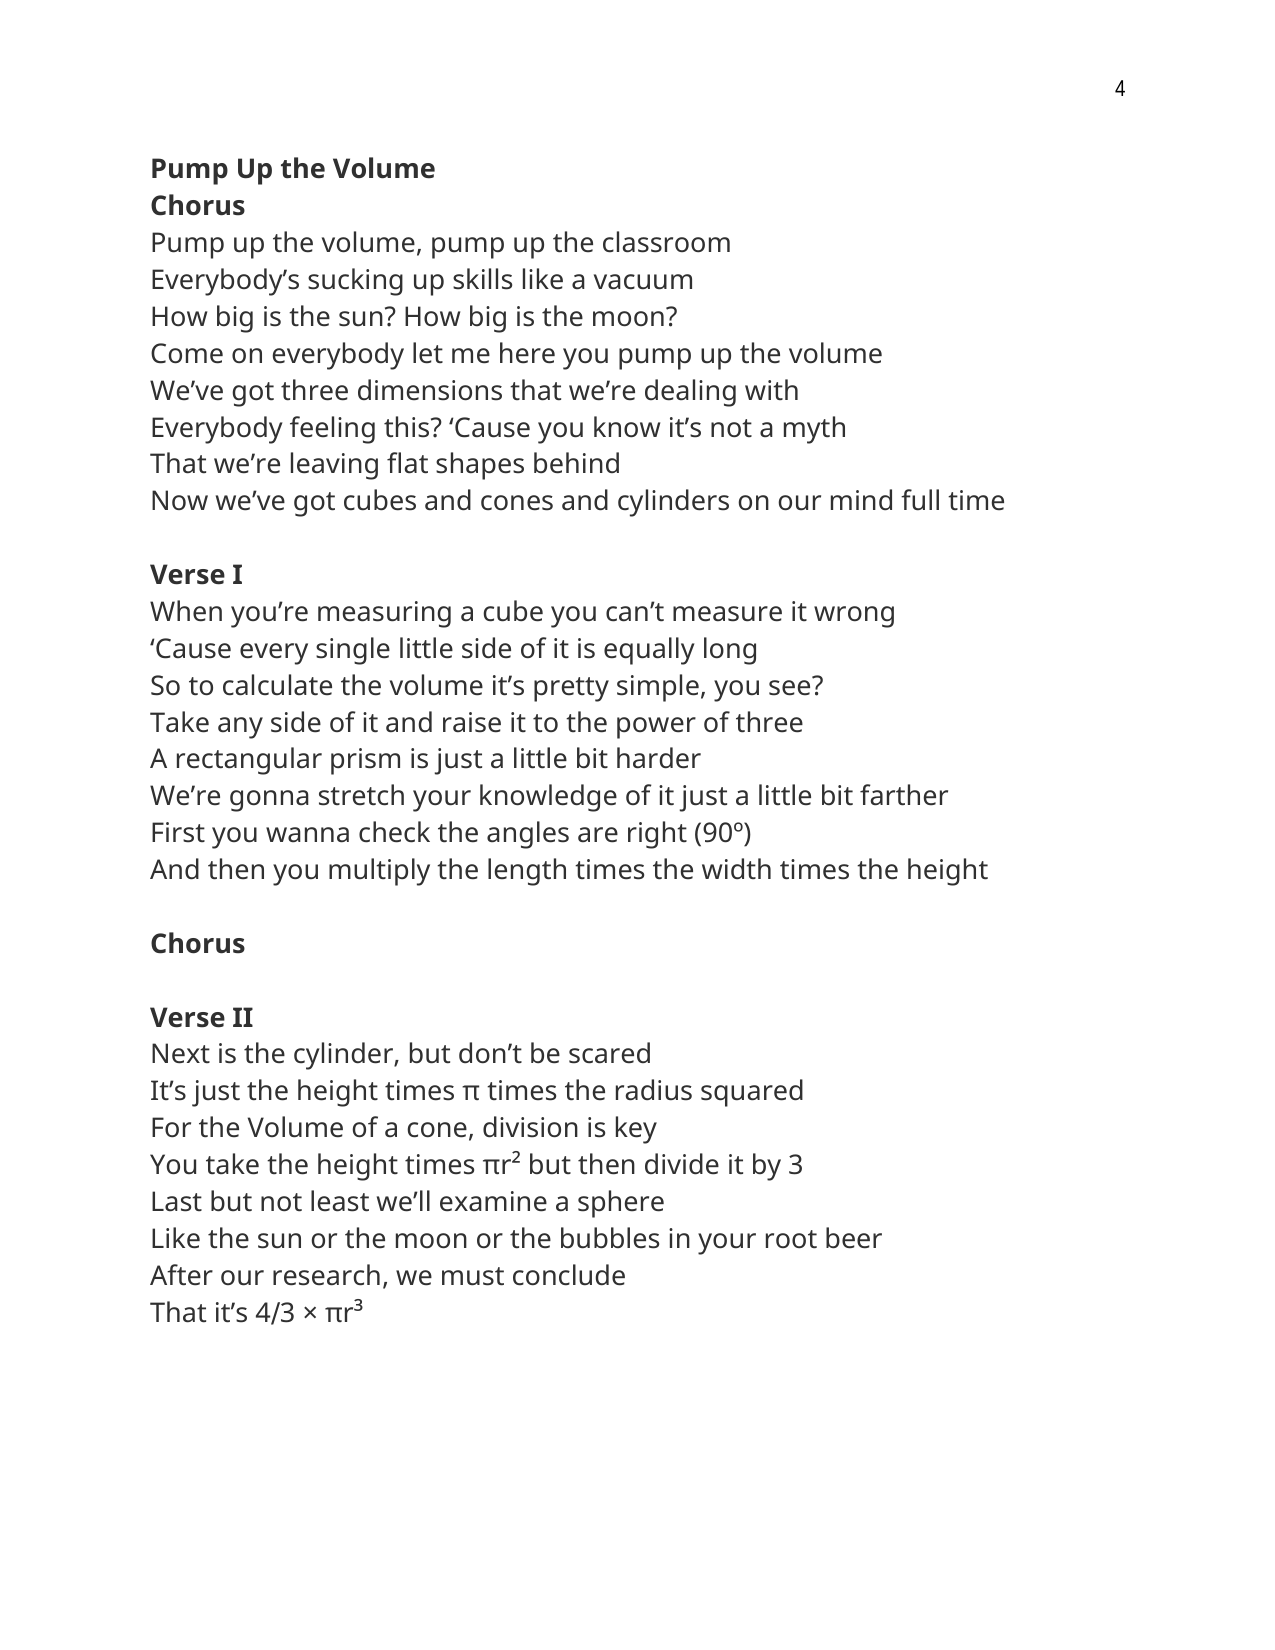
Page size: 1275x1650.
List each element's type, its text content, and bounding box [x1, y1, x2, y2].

text After our research, we must conclude [150, 1256, 1125, 1293]
text Take any side of it and raise it to the power of three [150, 703, 1125, 740]
text Last but not least we’ll examine a sphere [150, 1182, 1125, 1219]
text Verse II [150, 998, 1125, 1035]
text That we’re leaving flat shapes behind [150, 445, 1125, 482]
text Chorus [150, 924, 1125, 961]
text And then you multiply the length times the width times the height [150, 851, 1125, 887]
text We’re gonna stretch your knowledge of it just a little bit farther [150, 777, 1125, 814]
text Everybody feeling this? ‘Cause you know it’s not a myth [150, 408, 1125, 445]
text Chorus [150, 187, 1125, 224]
text Pump up the volume, pump up the classroom [150, 224, 1125, 261]
text Next is the cylinder, but don’t be scared [150, 1035, 1125, 1072]
text That it’s 4∕3 × πr³ [150, 1293, 1125, 1330]
text Like the sun or the moon or the bubbles in your root beer [150, 1219, 1125, 1256]
text Everybody’s sucking up skills like a vacuum [150, 261, 1125, 297]
text First you wanna check the angles are right (90º) [150, 814, 1125, 851]
text For the Volume of a cone, division is key [150, 1109, 1125, 1146]
text How big is the sun? How big is the moon? [150, 297, 1125, 334]
text Verse I [150, 556, 1125, 592]
text Pump Up the Volume [150, 150, 1125, 187]
text ‘Cause every single little side of it is equally long [150, 629, 1125, 666]
text You take the height times πr² but then divide it by 3 [150, 1146, 1125, 1182]
text When you’re measuring a cube you can’t measure it wrong [150, 592, 1125, 629]
text Now we’ve got cubes and cones and cylinders on our mind full time [150, 482, 1125, 519]
text So to calculate the volume it’s pretty simple, you see? [150, 666, 1125, 703]
text We’ve got three dimensions that we’re dealing with [150, 371, 1125, 408]
text It’s just the height times π times the radius squared [150, 1072, 1125, 1109]
text Come on everybody let me here you pump up the volume [150, 334, 1125, 371]
text A rectangular prism is just a little bit harder [150, 740, 1125, 777]
